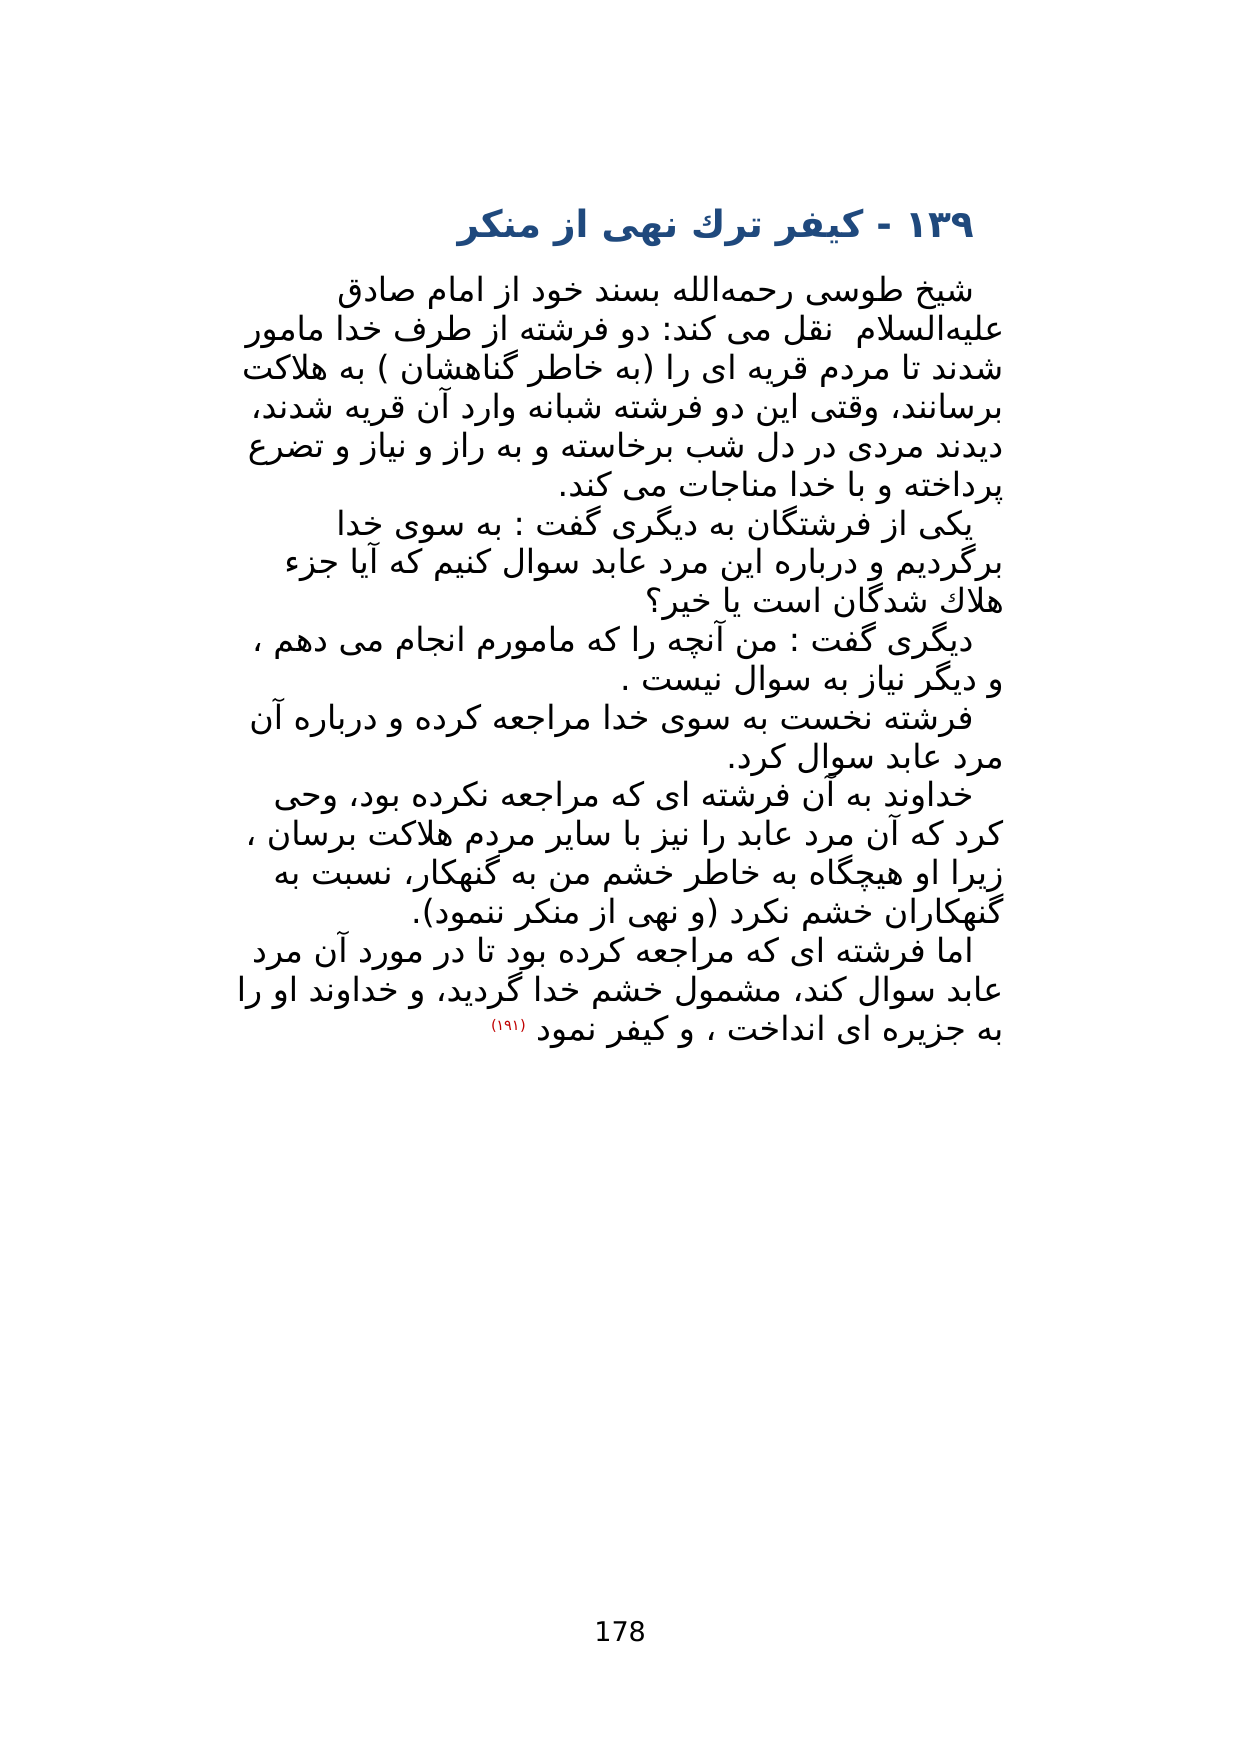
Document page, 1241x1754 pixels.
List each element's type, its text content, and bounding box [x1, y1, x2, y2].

text خداوند به آن فرشته اى كه مراجعه نكرده بود، وحى كرد كه آن مرد عابد را نيز با ساير مردم هلاكت برسان ، زيرا او هيچگاه به خاطر خشم من به گنهكار، نسبت به گنهكاران خشم نكرد (و نهى از منكر ننمود). [236, 776, 1004, 931]
text فرشته نخست به سوى خدا مراجعه كرده و درباره آن مرد عابد سوال كرد. [236, 698, 1004, 776]
subtitle ١٣٩ - كيفر ترك نهى از منكر [236, 202, 1004, 246]
text شيخ طوسى رحمه‌الله بسند خود از امام صادق عليه‌السلام نقل مى كند: دو فرشته از طرف خدا مامور شدند تا مردم قريه اى را (به خاطر گناهشان ) به هلاكت برسانند، وقتى اين دو فرشته شبانه وارد آن قريه شدند، ديدند مردى در دل شب برخاسته و به راز و نياز و تضرع پرداخته و با خدا مناجات مى كند. [236, 271, 1004, 504]
text اما فرشته اى كه مراجعه كرده بود تا در مورد آن مرد عابد سوال كند، مشمول خشم خدا گرديد، و خداوند او را به جزيره اى انداخت ، و كيفر نمود (١٩١) [236, 931, 1004, 1048]
text ديگرى گفت : من آنچه را كه مامورم انجام مى دهم ، و ديگر نياز به سوال نيست . [236, 621, 1004, 698]
text يكى از فرشتگان به ديگرى گفت : به سوى خدا برگرديم و درباره اين مرد عابد سوال كنيم كه آيا جزء هلاك شدگان است يا خير؟ [236, 504, 1004, 621]
